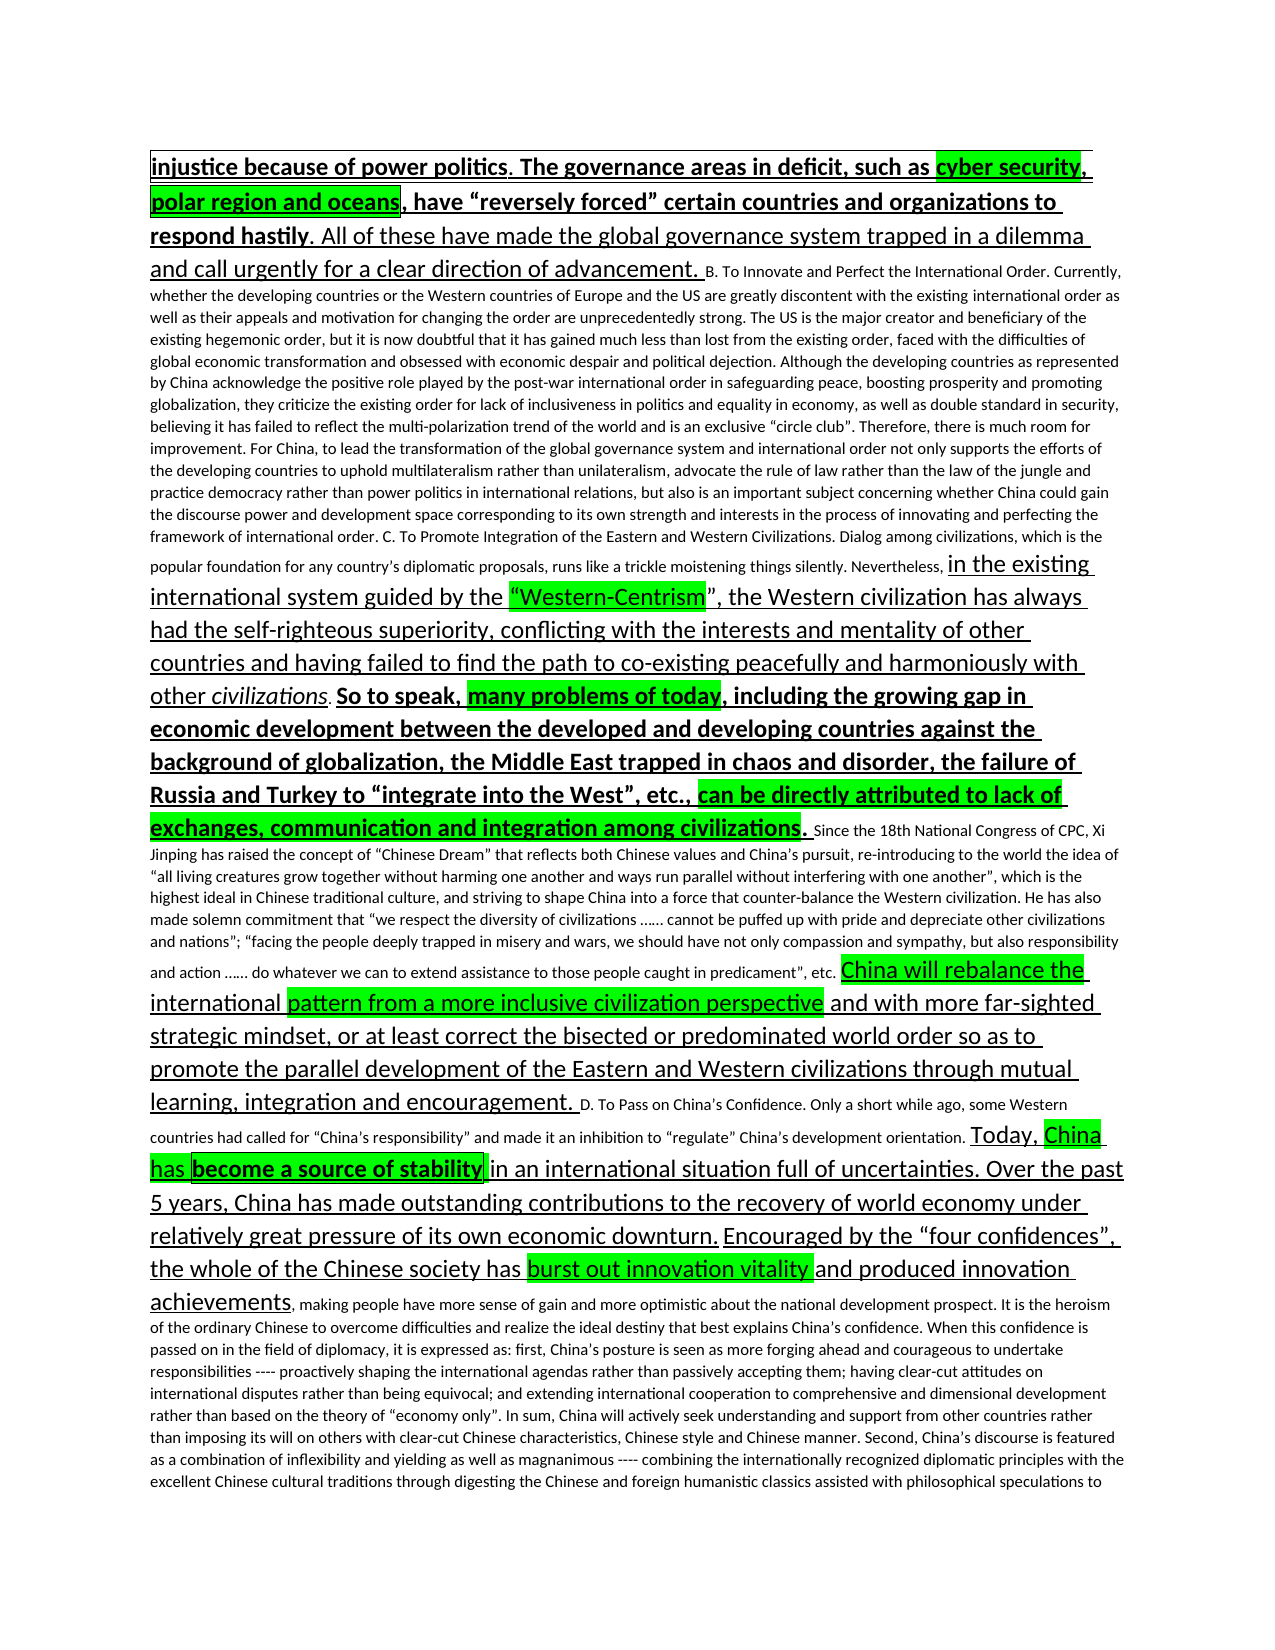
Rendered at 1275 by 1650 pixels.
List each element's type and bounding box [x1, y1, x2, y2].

text [150, 150, 1125, 1491]
